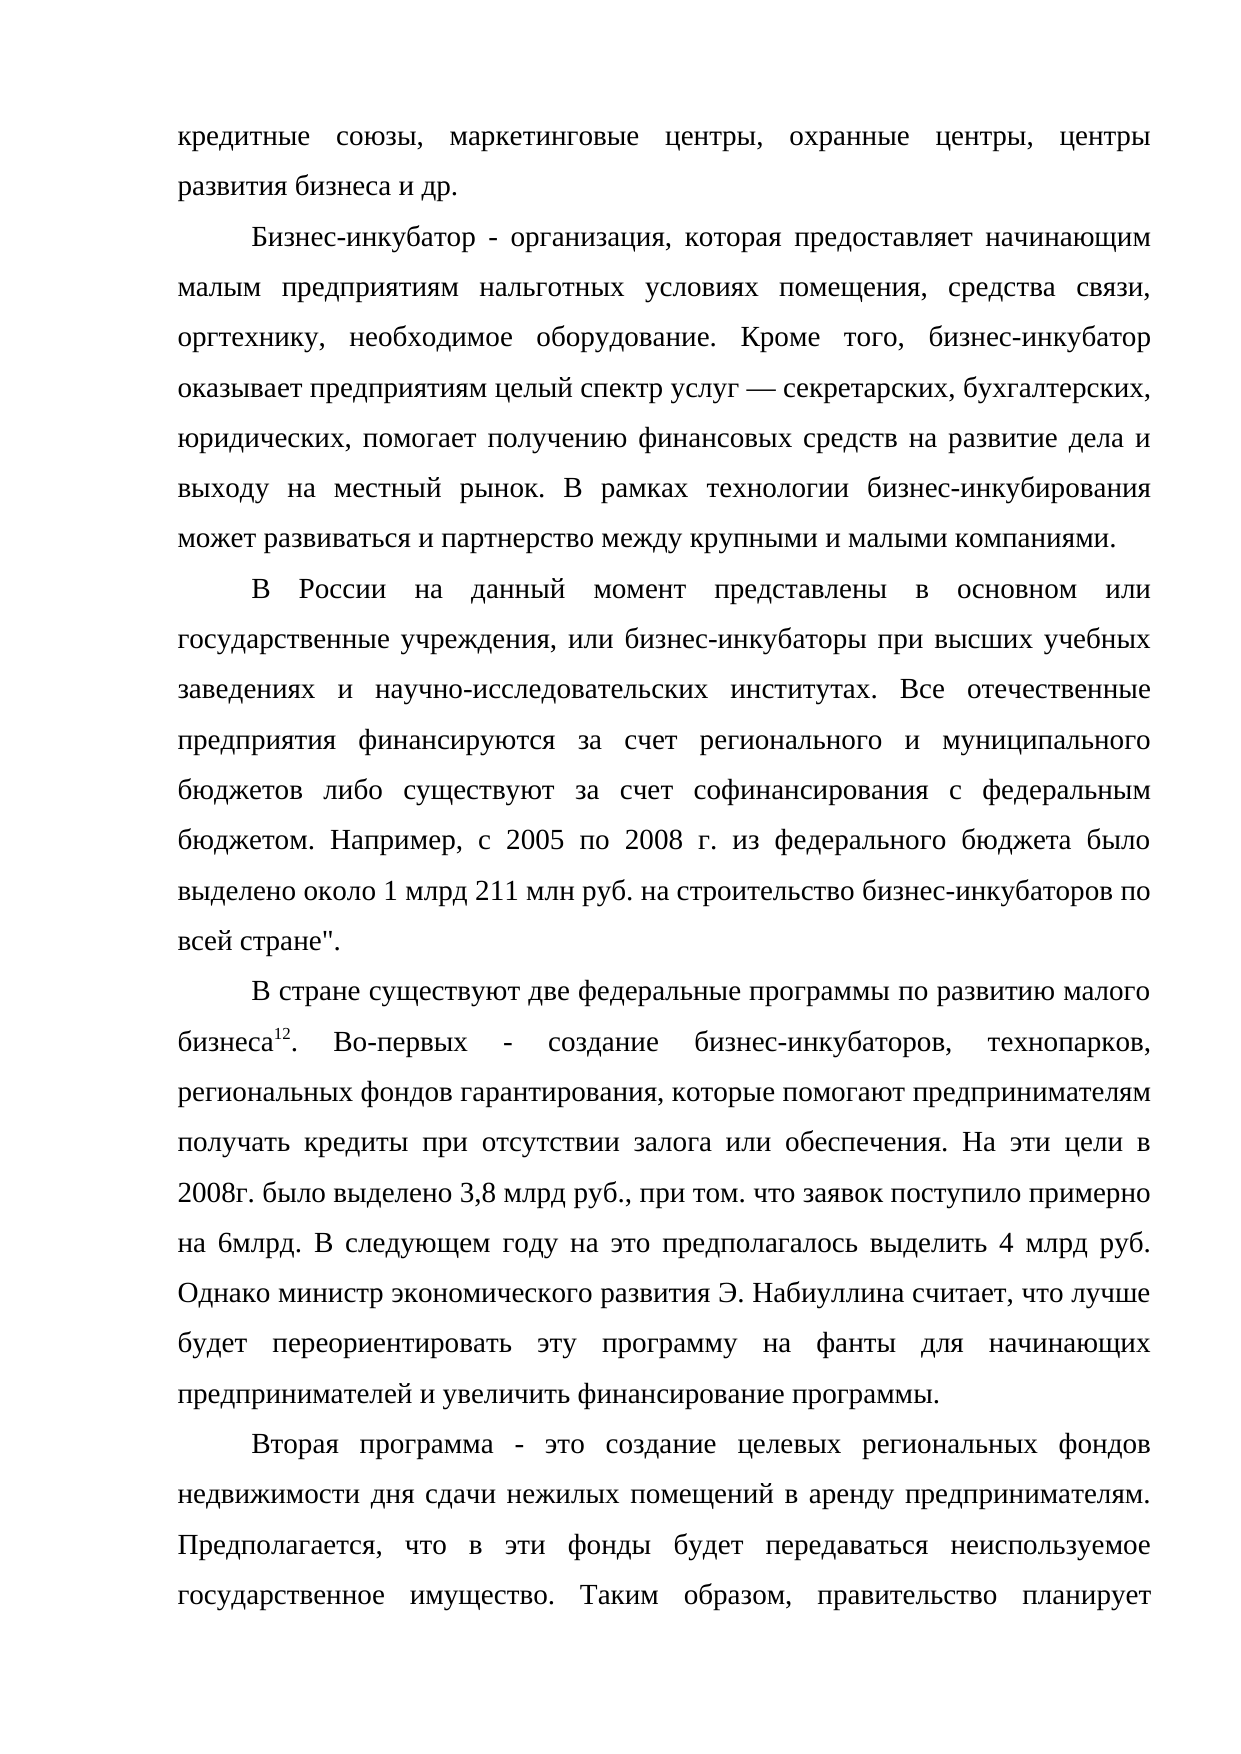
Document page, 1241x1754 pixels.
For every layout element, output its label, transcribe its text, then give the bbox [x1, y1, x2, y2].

text В России на данный момент представлены в основном или государственные учреждения, или бизнес-инкубаторы при высших учебных заведениях и научно-исследовательских институтах. Все отечественные предприятия финансируются за счет регионального и муниципального бюджетов либо существуют за счет софинансирования с федеральным бюджетом. Например, с 2005 по 2008 г. из федерального бюджета было выделено около 1 млрд 211 млн руб. на строительство бизнес-инкубаторов по всей стране". [177, 571, 1152, 957]
text В стране существуют две федеральные программы по развитию малого бизнеса12. Во-первых - создание бизнес-инкубаторов, технопарков, региональных фондов гарантирования, которые помогают предпринимателям получать кредиты при отсутствии залога или обеспечения. На эти цели в 2008г. было выделено 3,8 млрд руб., при том. что заявок поступило примерно на 6млрд. В следующем году на это предполагалось выделить 4 млрд руб. Однако министр экономического развития Э. Набиуллина считает, что лучше будет переориентировать эту программу на фанты для начинающих предпринимателей и увеличить финансирование программы. [177, 973, 1152, 1409]
text Бизнес-инкубатор - организация, которая предоставляет начинающим малым предприятиям нальготных условиях помещения, средства связи, оргтехнику, необходимое оборудование. Кроме того, бизнес-инкубатор оказывает предприятиям целый спектр услуг — секретарских, бухгалтерских, юридических, помогает получению финансовых средств на развитие дела и выходу на местный рынок. В рамках технологии бизнес-инкубирования может развиваться и партнерство между крупными и малыми компаниями. [177, 219, 1152, 554]
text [177, 1426, 1152, 1611]
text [177, 118, 1152, 202]
